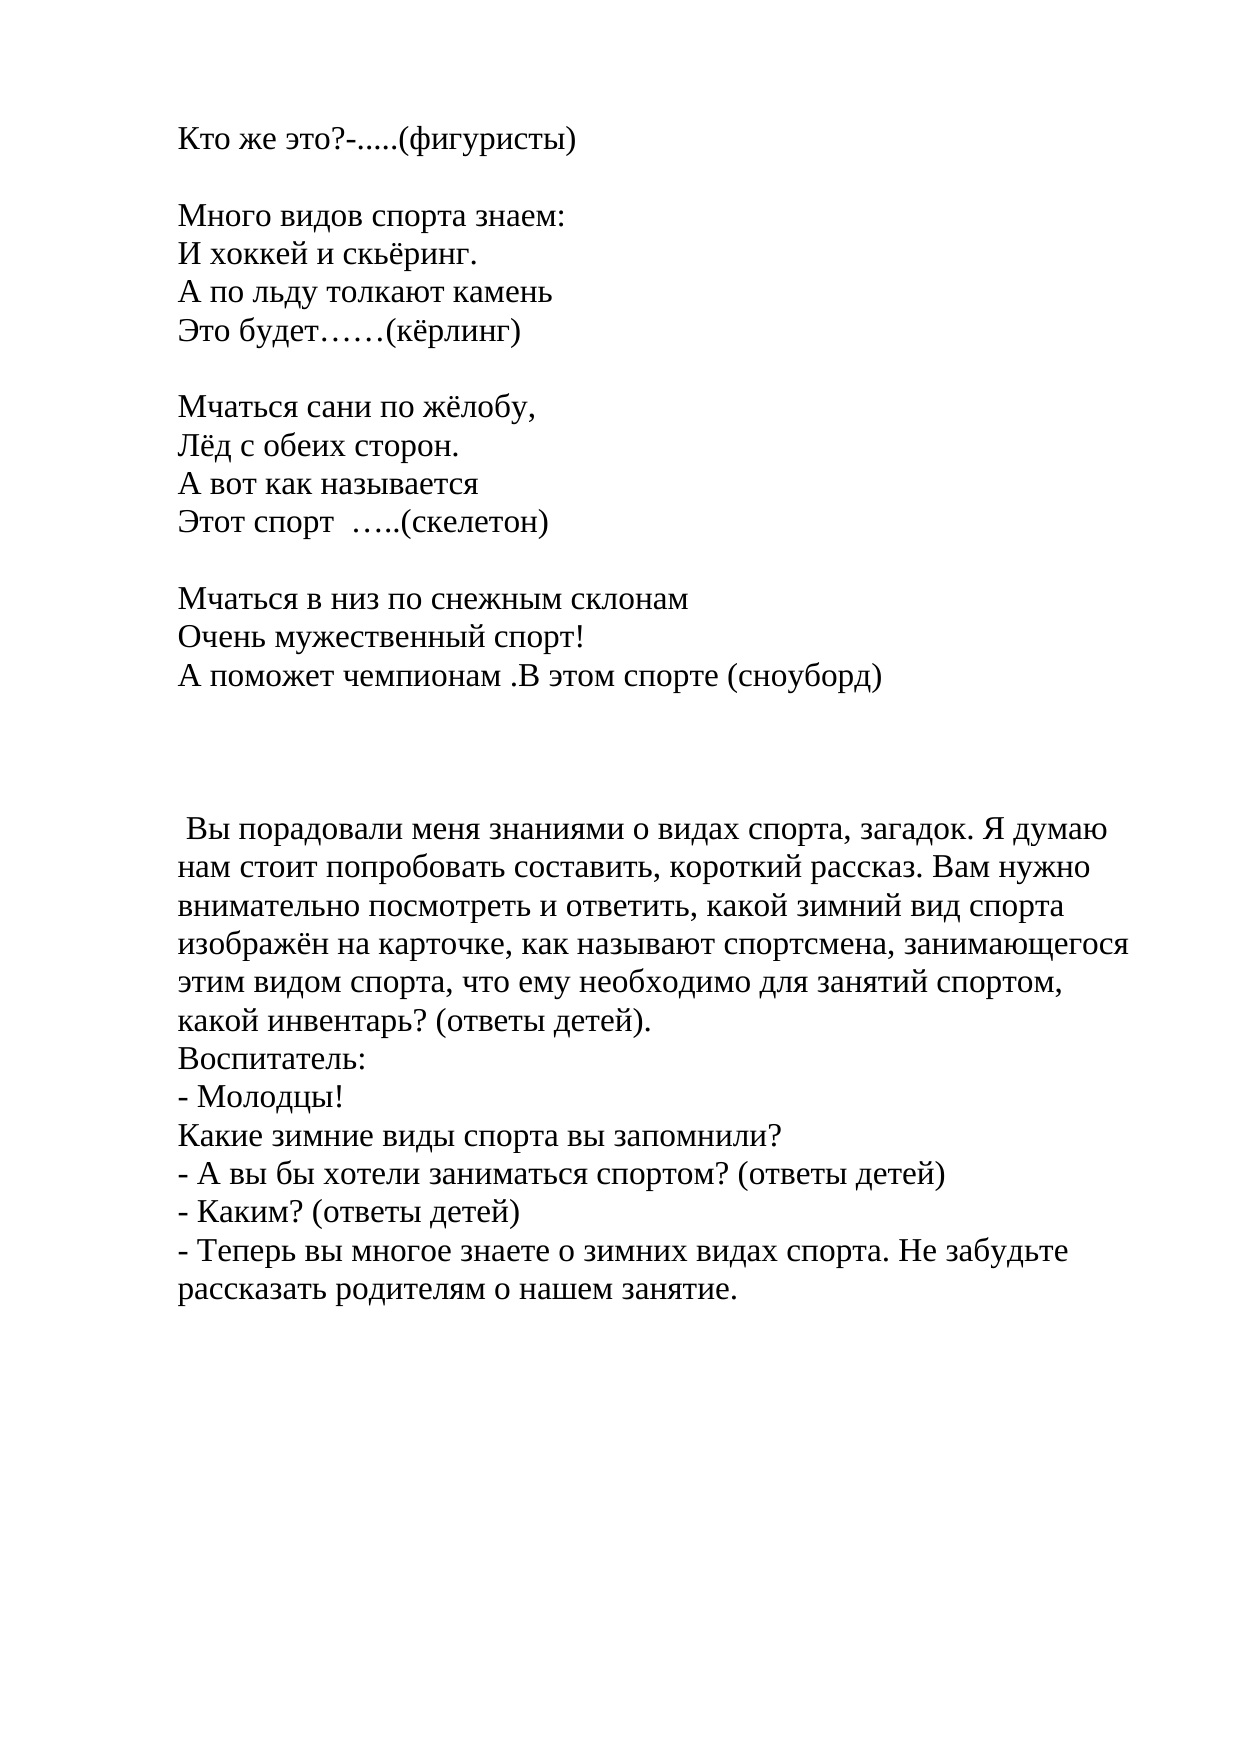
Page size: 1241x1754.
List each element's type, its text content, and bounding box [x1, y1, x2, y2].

text Это будет……(кёрлинг) [177, 310, 1152, 348]
text Много видов спорта знаем: [177, 195, 1152, 233]
text Мчаться в низ по снежным склонам [177, 578, 1152, 616]
text Лёд с обеих сторон. [177, 425, 1152, 463]
text А вот как называется [177, 463, 1152, 501]
text Кто же это?-.....(фигуристы) [177, 118, 1152, 156]
text Мчаться сани по жёлобу, [177, 386, 1152, 425]
text Очень мужественный спорт! [177, 616, 1152, 655]
text Этот спорт …..(скелетон) [177, 501, 1152, 540]
text Вы порадовали меня знаниями о видах спорта, загадок. Я думаю нам стоит попробовать составить, короткий рассказ. Вам нужно внимательно посмотреть и ответить, какой зимний вид спорта изображён на карточке, как называют спортсмена, занимающегося этим видом спорта, что ему необходимо для занятий спортом, какой инвентарь? (ответы детей). Воспитатель: - Молодцы! Какие зимние виды спорта вы запомнили? - А вы бы хотели заниматься спортом? (ответы детей) - Каким? (ответы детей) - Теперь вы многое знаете о зимних видах спорта. Не забудьте рассказать родителям о нашем занятие. [177, 693, 1152, 1306]
text А поможет чемпионам .В этом спорте (сноуборд) [177, 655, 1152, 693]
text И хоккей и скьёринг. [177, 233, 1152, 271]
text А по льду толкают камень [177, 271, 1152, 310]
